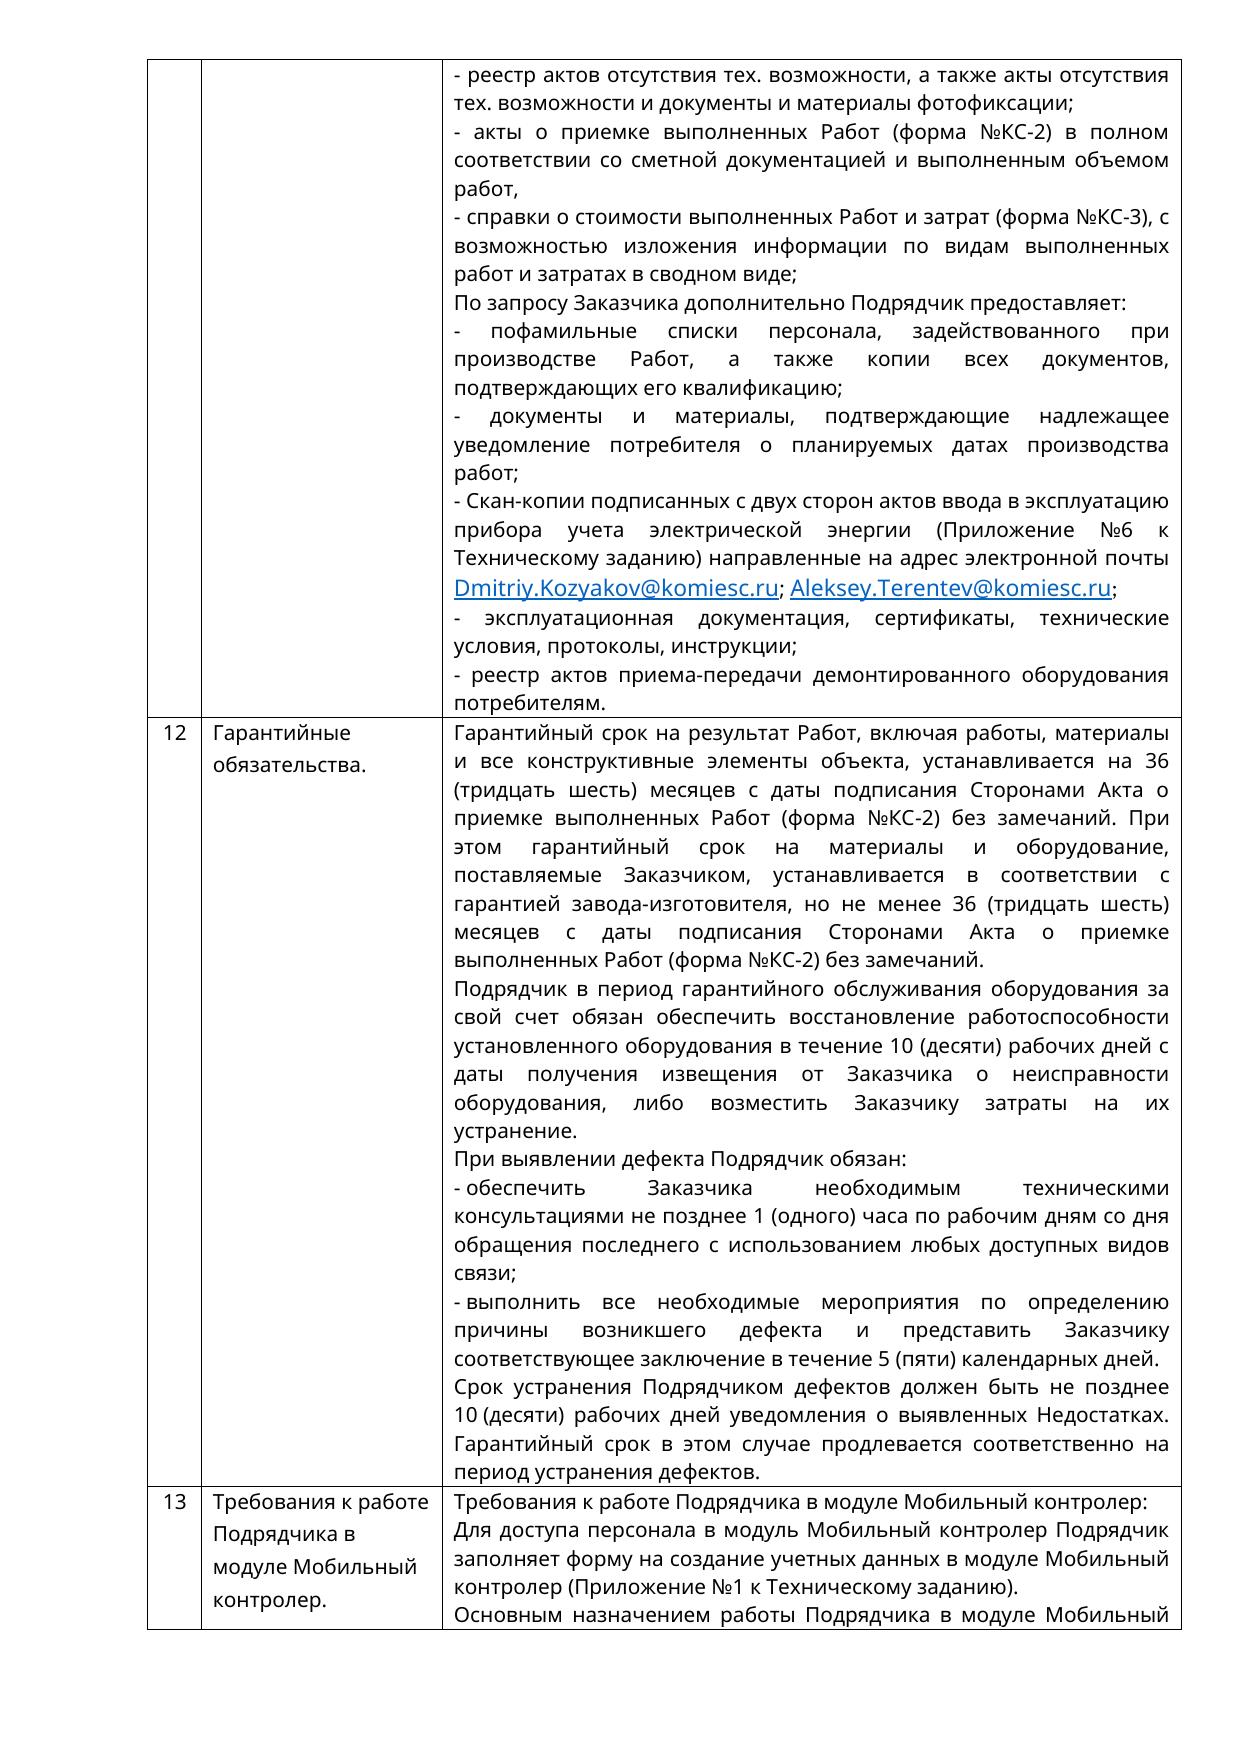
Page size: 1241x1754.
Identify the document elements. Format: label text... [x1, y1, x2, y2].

table_cell Гарантийный срок на результат Работ, включая работы, материалы и все конструктивные элементы объекта, устанавливается на 36 (тридцать шесть) месяцев с даты подписания Сторонами Акта о приемке выполненных Работ (форма №КС-2) без замечаний. При этом гарантийный срок на материалы и оборудование, поставляемые Заказчиком, устанавливается в соответствии с гарантией завода-изготовителя, но не менее 36 (тридцать шесть) месяцев с даты подписания Сторонами Акта о приемке выполненных Работ (форма №КС-2) без замечаний. Подрядчик в период гарантийного обслуживания оборудования за свой счет обязан обеспечить восстановление работоспособности установленного оборудования в течение 10 (десяти) рабочих дней с даты получения извещения от Заказчика о неисправности оборудования, либо возместить Заказчику затраты на их устранение. При выявлении дефекта Подрядчик обязан: - обеспечить Заказчика необходимым техническими консультациями не позднее 1 (одного) часа по рабочим дням со дня обращения последнего с использованием любых доступных видов связи; - выполнить все необходимые мероприятия по определению причины возникшего дефекта и представить Заказчику соответствующее заключение в течение 5 (пяти) календарных дней. Срок устранения Подрядчиком дефектов должен быть не позднее 10 (десяти) рабочих дней уведомления о выявленных Недостатках. Гарантийный срок в этом случае продлевается соответственно на период устранения дефектов. [443, 718, 1181, 1486]
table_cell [443, 1487, 1181, 1629]
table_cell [443, 60, 1181, 717]
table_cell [202, 60, 442, 717]
table_cell Гарантийные обязательства. [202, 718, 442, 1486]
table_cell 11 [148, 60, 201, 717]
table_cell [202, 1487, 442, 1629]
table_cell 13 [148, 1487, 201, 1629]
table_cell 12 [148, 718, 201, 1486]
